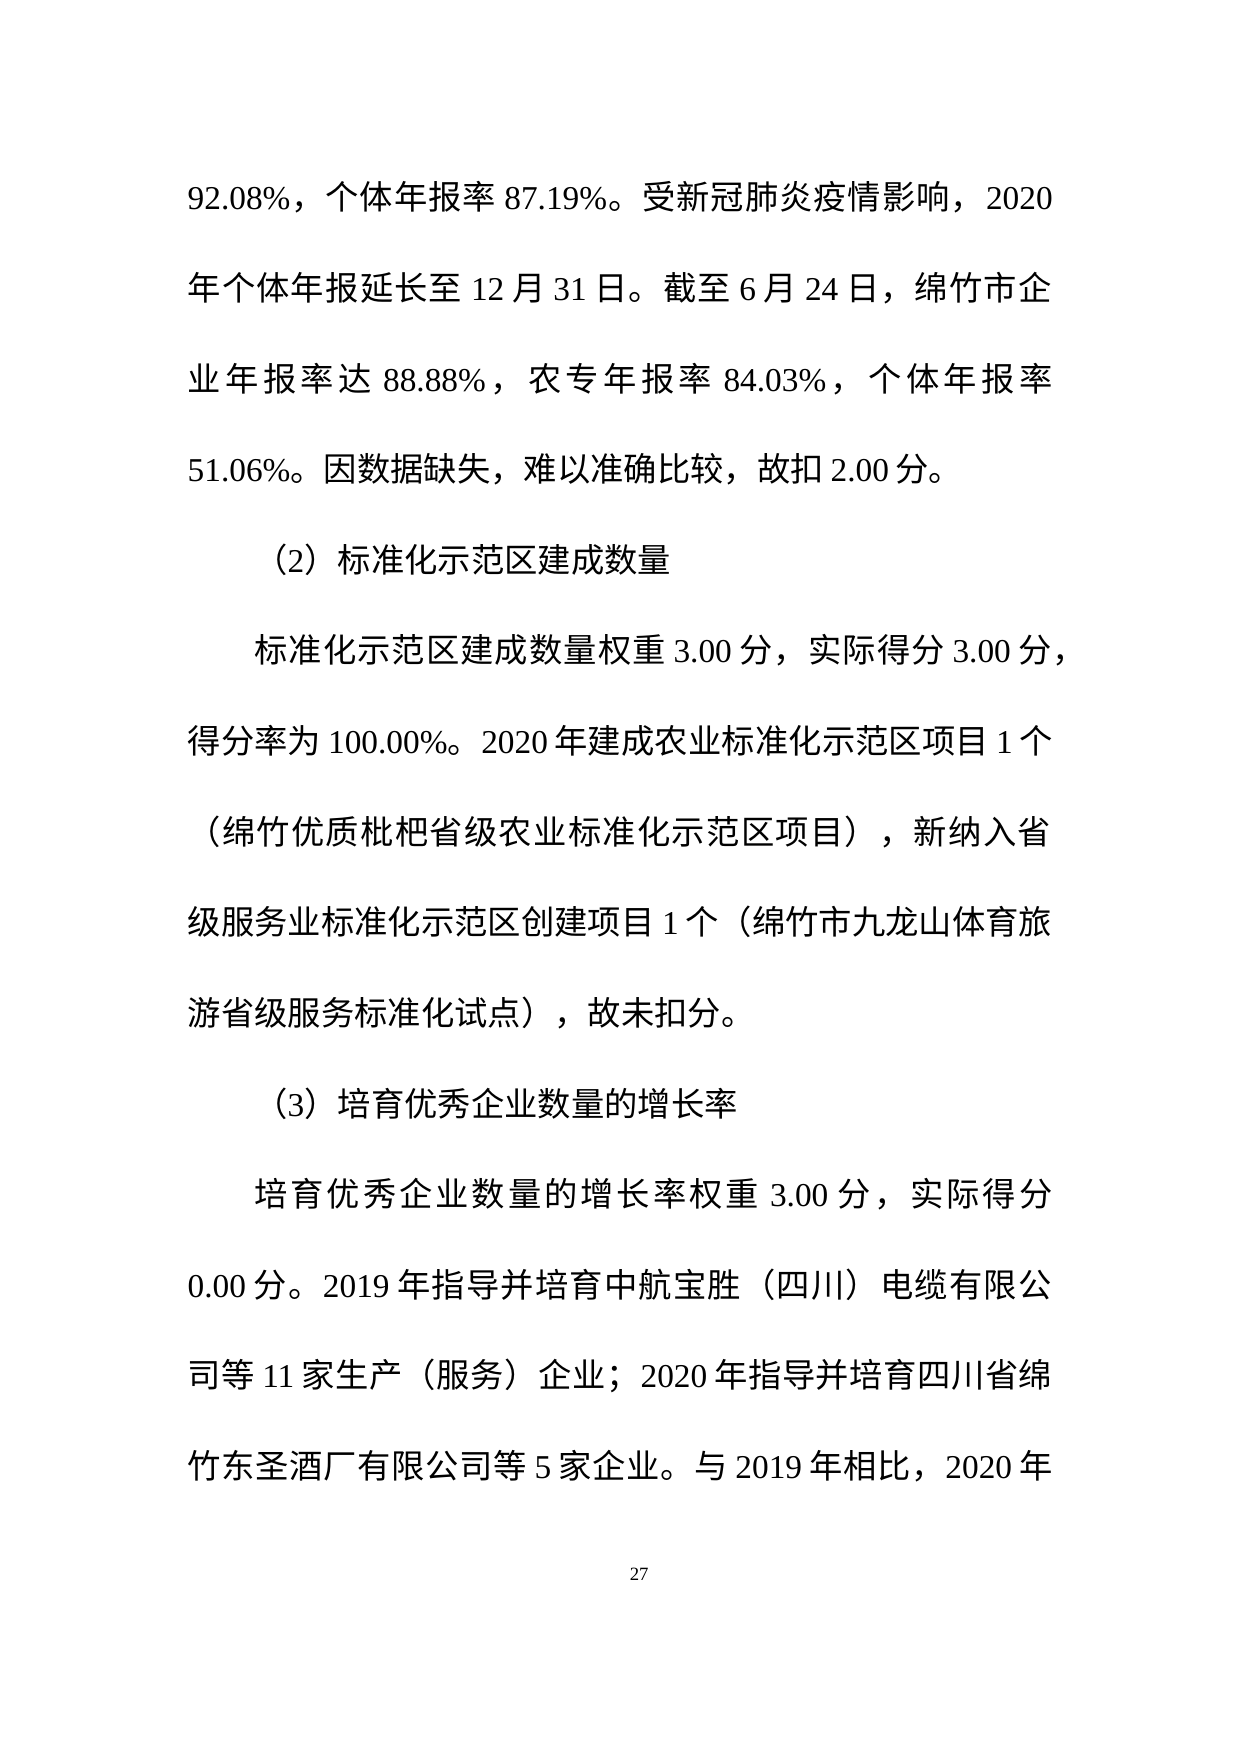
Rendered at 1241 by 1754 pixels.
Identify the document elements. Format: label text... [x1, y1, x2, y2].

text 标准化示范区建成数量权重3.00分，实际得分3.00分，得分率为100.00%。2020年建成农业标准化示范区项目1个（绵竹优质枇杷省级农业标准化示范区项目），新纳入省级服务业标准化示范区创建项目1个（绵竹市九龙山体育旅游省级服务标准化试点），故未扣分。 [187, 603, 1053, 1056]
text （2）标准化示范区建成数量 [187, 512, 1053, 603]
text （3）培育优秀企业数量的增长率 [187, 1056, 1053, 1147]
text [187, 1147, 1053, 1509]
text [187, 150, 1053, 512]
